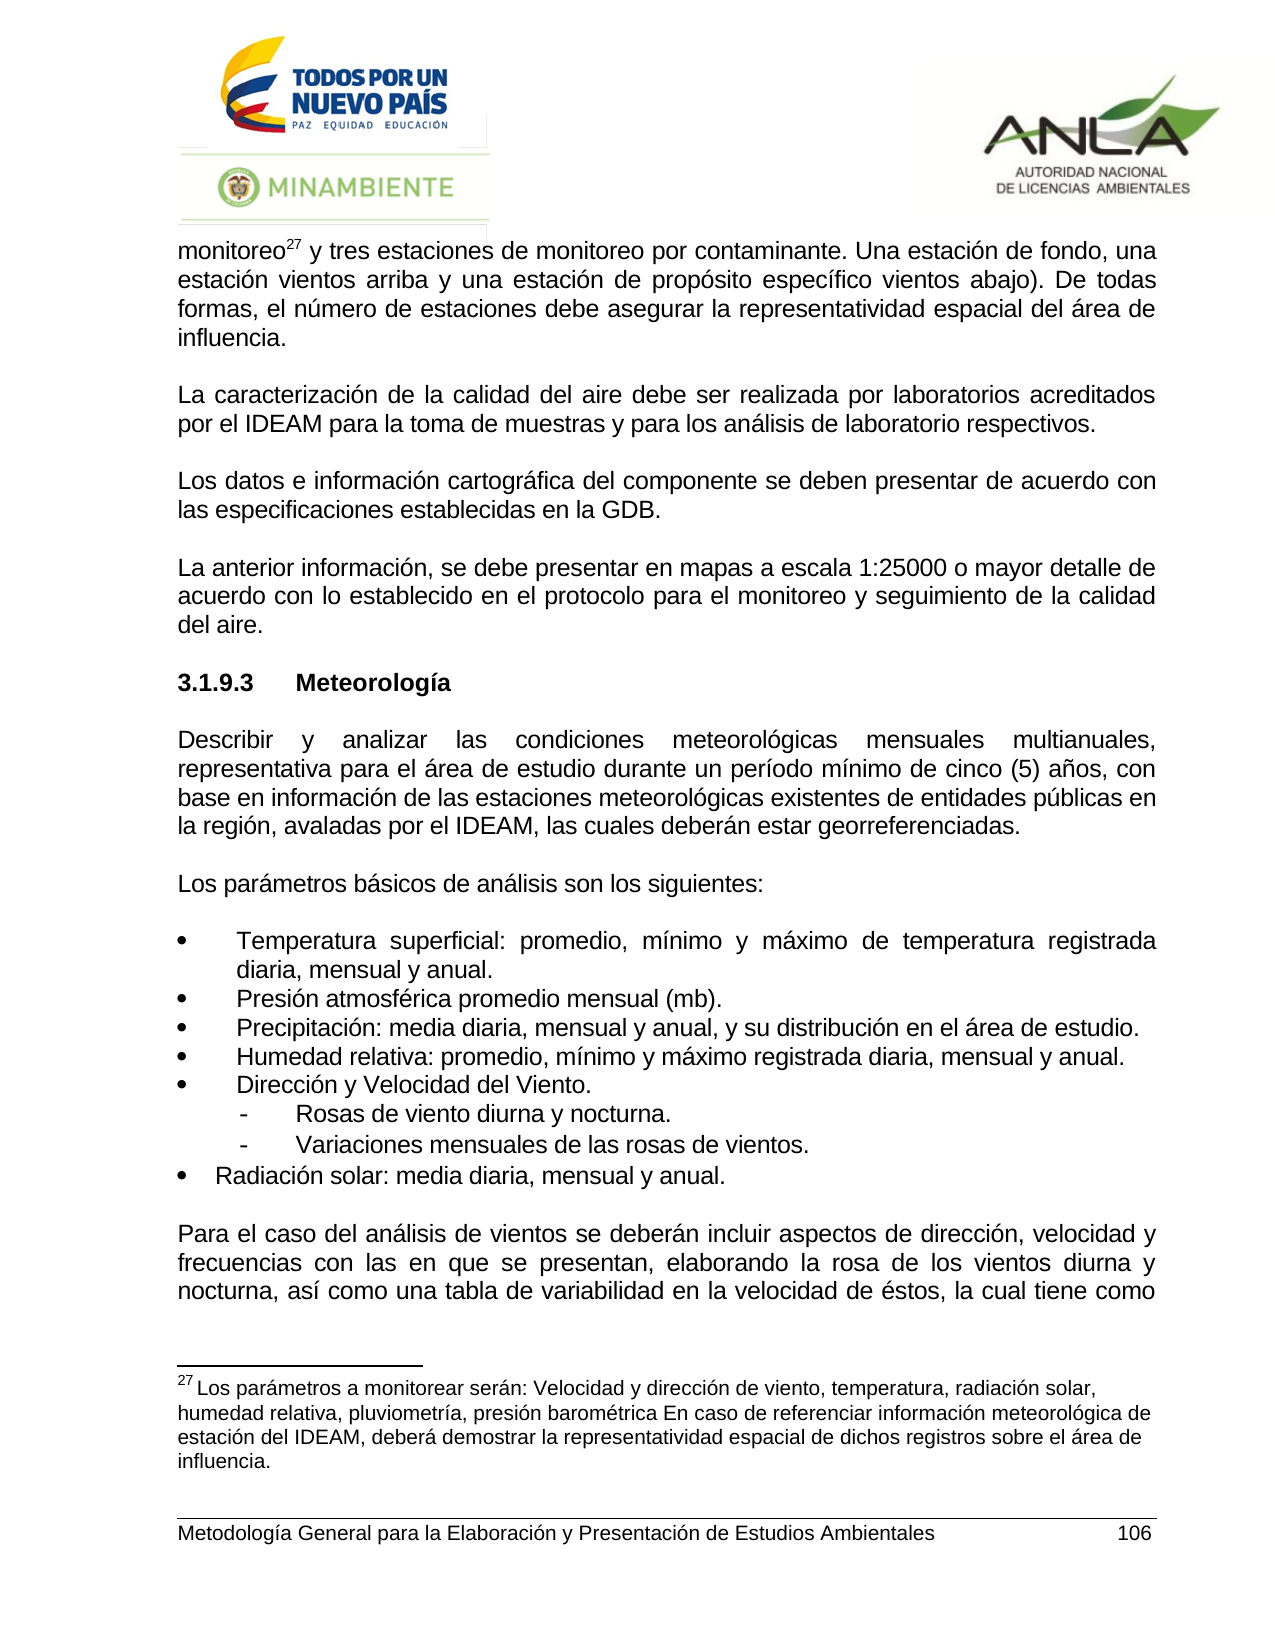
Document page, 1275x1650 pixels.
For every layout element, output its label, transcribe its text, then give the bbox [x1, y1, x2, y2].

list Precipitación: media diaria, mensual y anual, y su distribución en el área de estudio. [177, 1013, 1157, 1042]
list Variaciones mensuales de las rosas de vientos. [236, 1130, 1157, 1161]
list Los parámetros básicos de análisis son los siguientes: [177, 869, 1157, 897]
list La caracterización de la calidad del aire debe ser realizada por laboratorios acreditados por el IDEAM para la toma de muestras y para los análisis de laboratorio respectivos. [177, 380, 1157, 437]
list Presión atmosférica promedio mensual (mb). [177, 984, 1157, 1013]
list Los datos e información cartográfica del componente se deben presentar de acuerdo con las especificaciones establecidas en la GDB. [177, 466, 1157, 524]
list Dirección y Velocidad del Viento. [177, 1070, 1157, 1099]
subtitle Meteorología [177, 667, 1157, 696]
picture [178, 26, 493, 236]
list Rosas de viento diurna y nocturna. [236, 1099, 1157, 1130]
list Humedad relativa: promedio, mínimo y máximo registrada diaria, mensual y anual. [177, 1042, 1157, 1070]
list La anterior información, se debe presentar en mapas a escala 1:25000 o mayor detalle de acuerdo con lo establecido en el protocolo para el monitoreo y seguimiento de la calidad del aire. [177, 552, 1157, 639]
list Describir y analizar las condiciones meteorológicas mensuales multianuales, representativa para el área de estudio durante un período mínimo de cinco (5) años, con base en información de las estaciones meteorológicas existentes de entidades públicas en la región, avaladas por el IDEAM, las cuales deberán estar georreferenciadas. [177, 725, 1157, 840]
list Temperatura superficial: promedio, mínimo y máximo de temperatura registrada diaria, mensual y anual. [177, 926, 1157, 984]
picture [915, 61, 1275, 216]
list Radiación solar: media diaria, mensual y anual. [177, 1161, 1157, 1190]
